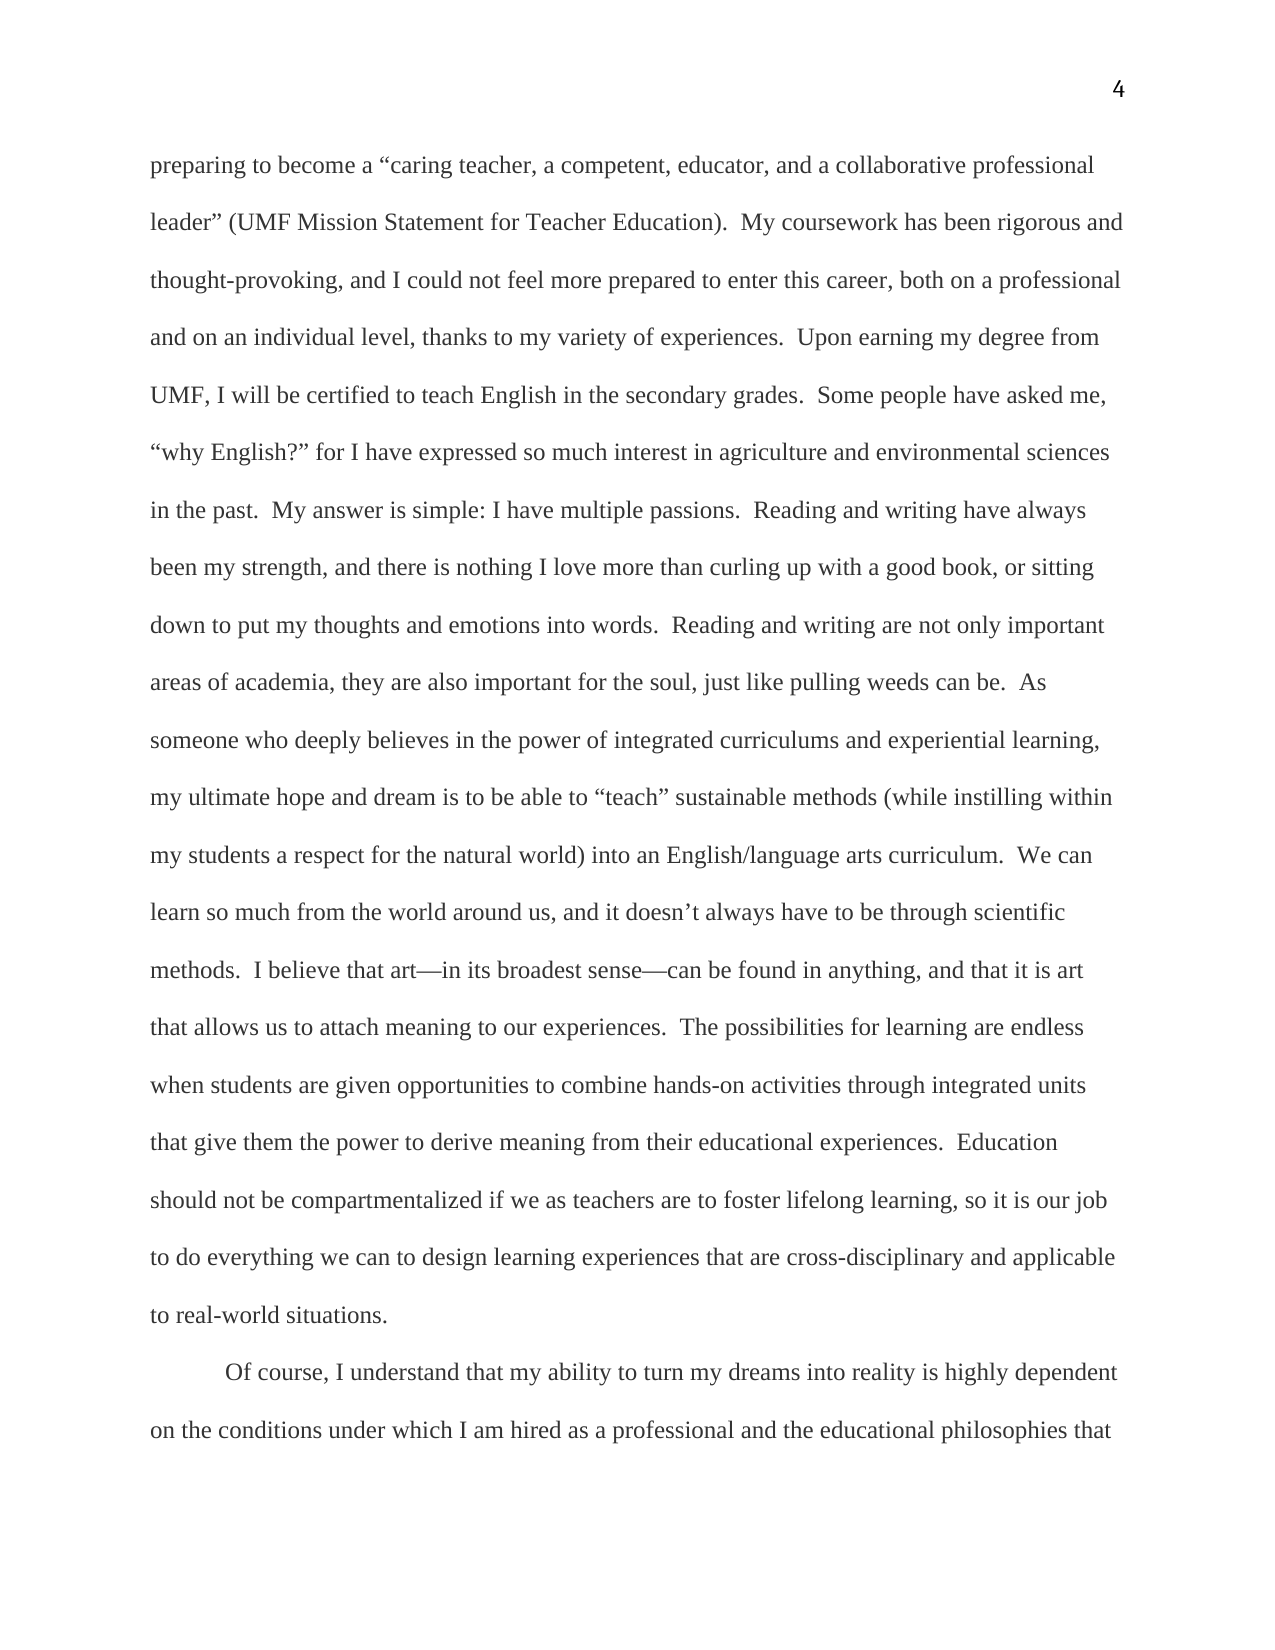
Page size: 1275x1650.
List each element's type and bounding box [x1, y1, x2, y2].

text [150, 1357, 1125, 1444]
text [150, 150, 1125, 1329]
